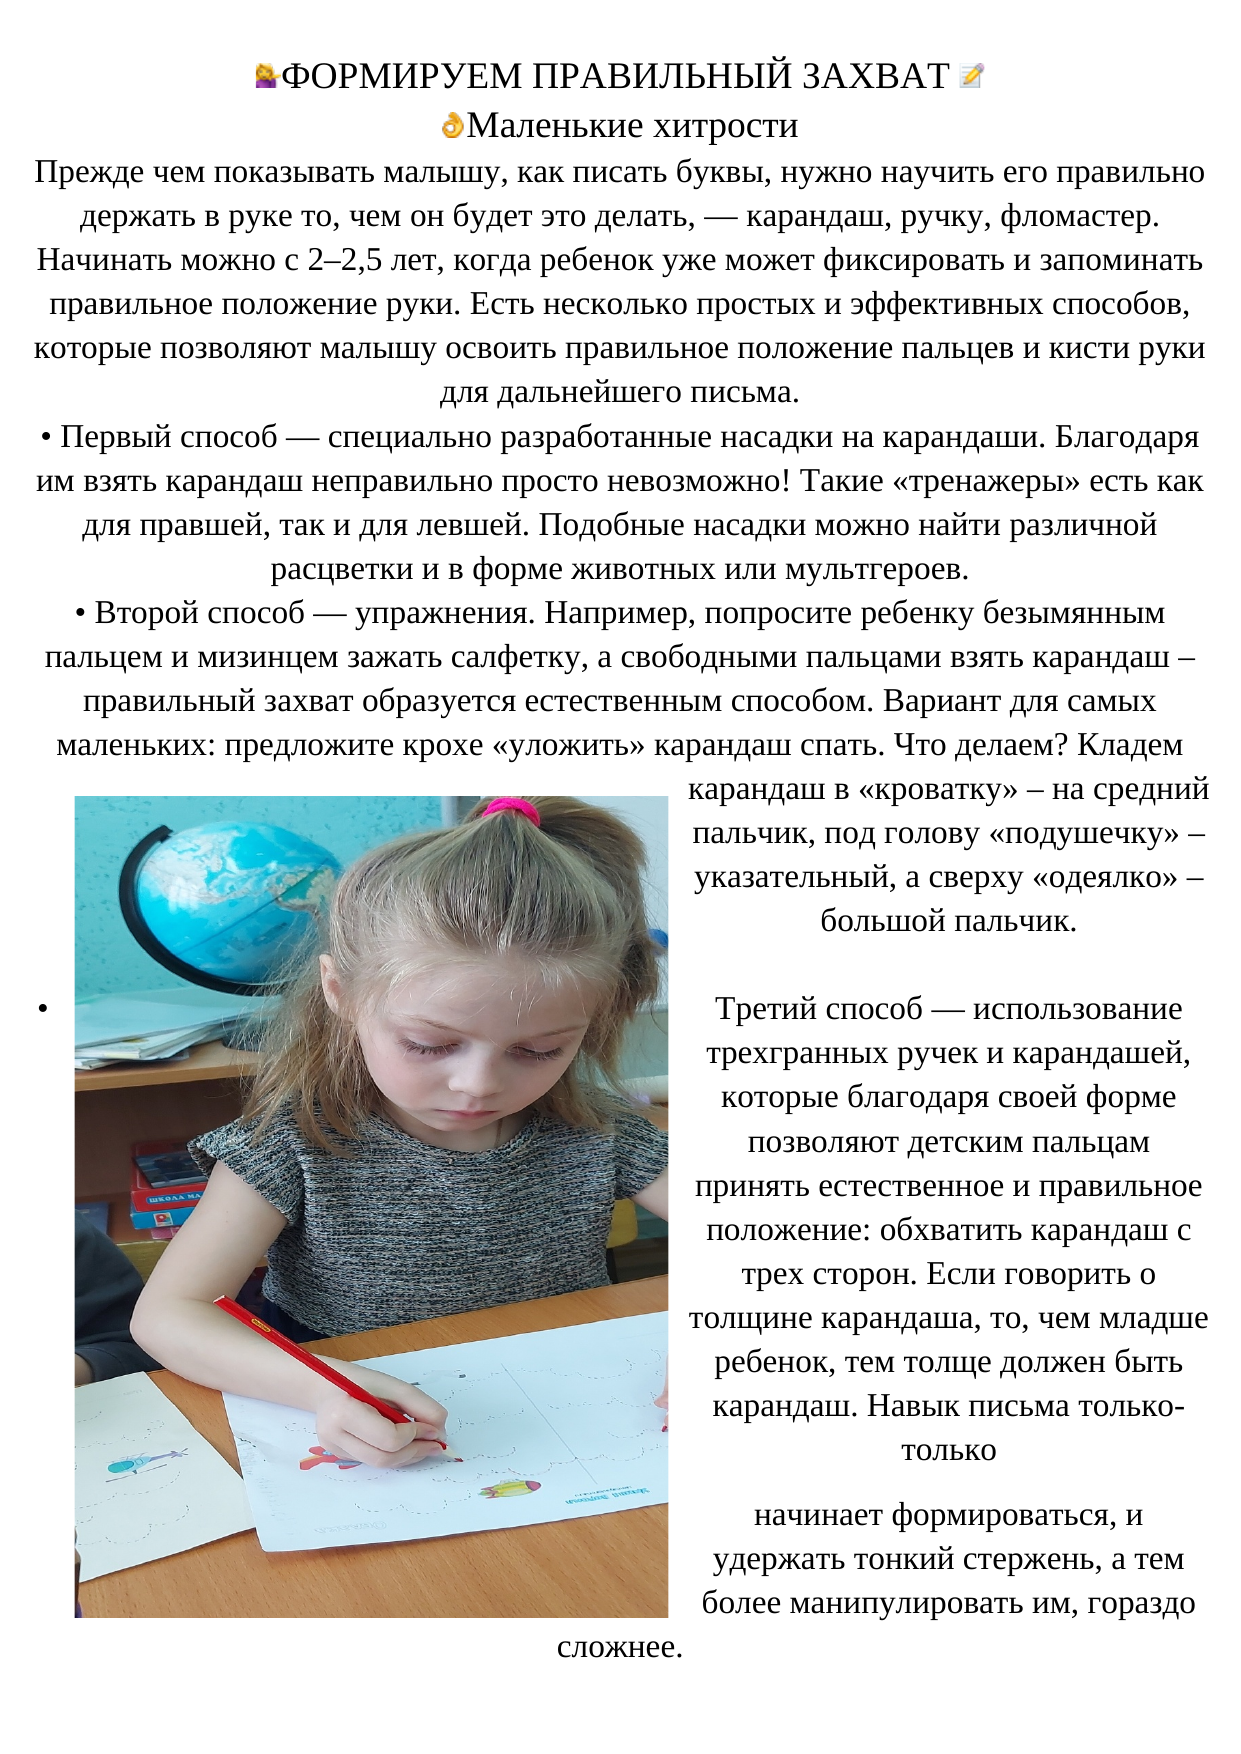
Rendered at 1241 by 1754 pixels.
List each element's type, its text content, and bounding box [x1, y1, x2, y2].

picture [441, 112, 466, 138]
picture [255, 63, 281, 88]
text начинает формироваться, и удержать тонкий стержень, а тем более манипулировать им, гораздо сложнее. [29, 1494, 1211, 1699]
picture [959, 63, 985, 88]
text ФОРМИРУЕМ ПРАВИЛЬНЫЙ ЗАХВАТ Маленькие хитрости Прежде чем показывать малышу, как писать буквы, нужно научить его правильно держать в руке то, чем он будет это делать, — кapaндаш, ручку, фломастер. Начинать можно с 2–2,5 лет, когда ребенок уже может фиксировать и запоминать правильное положение руки. Есть несколько простых и эффективных способов, которые позволяют малышу освоить правильное положение пальцев и кисти руки для дальнейшего письма. • Первый способ — специально разработанные насадки на карандаши. Благодаря им взять карандаш неправильно просто невозможно! Такие «тренажеры» есть как для правшей, так и для левшей. Подобные насадки можно найти различной расцветки и в форме животных или мультгероев. • Второй способ — упражнения. Например, попросите ребенку безымянным пальцем и мизинцем зажать салфетку, а свободными пальцами взять карандаш – правильный захват образуется естественным способом. Вариант для самых маленьких: предложите крохе «уложить» карандаш спать. Что делаем? Кладем карандаш в «кроватку» – на средний пальчик, под голову «подушечку» – указательный, а сверху «одеялко» – большой пальчик. • Третий способ — использование трехгранных ручек и карандашей, которые благодаря своей форме позволяют детским пальцам принять естественное и правильное положение: обхватить карандаш с трех сторон. Если говорить о толщине карандаша, то, чем младше ребенок, тем толще должен быть карандаш. Навык письма только-только [29, 53, 1211, 1468]
picture [74, 796, 668, 1615]
